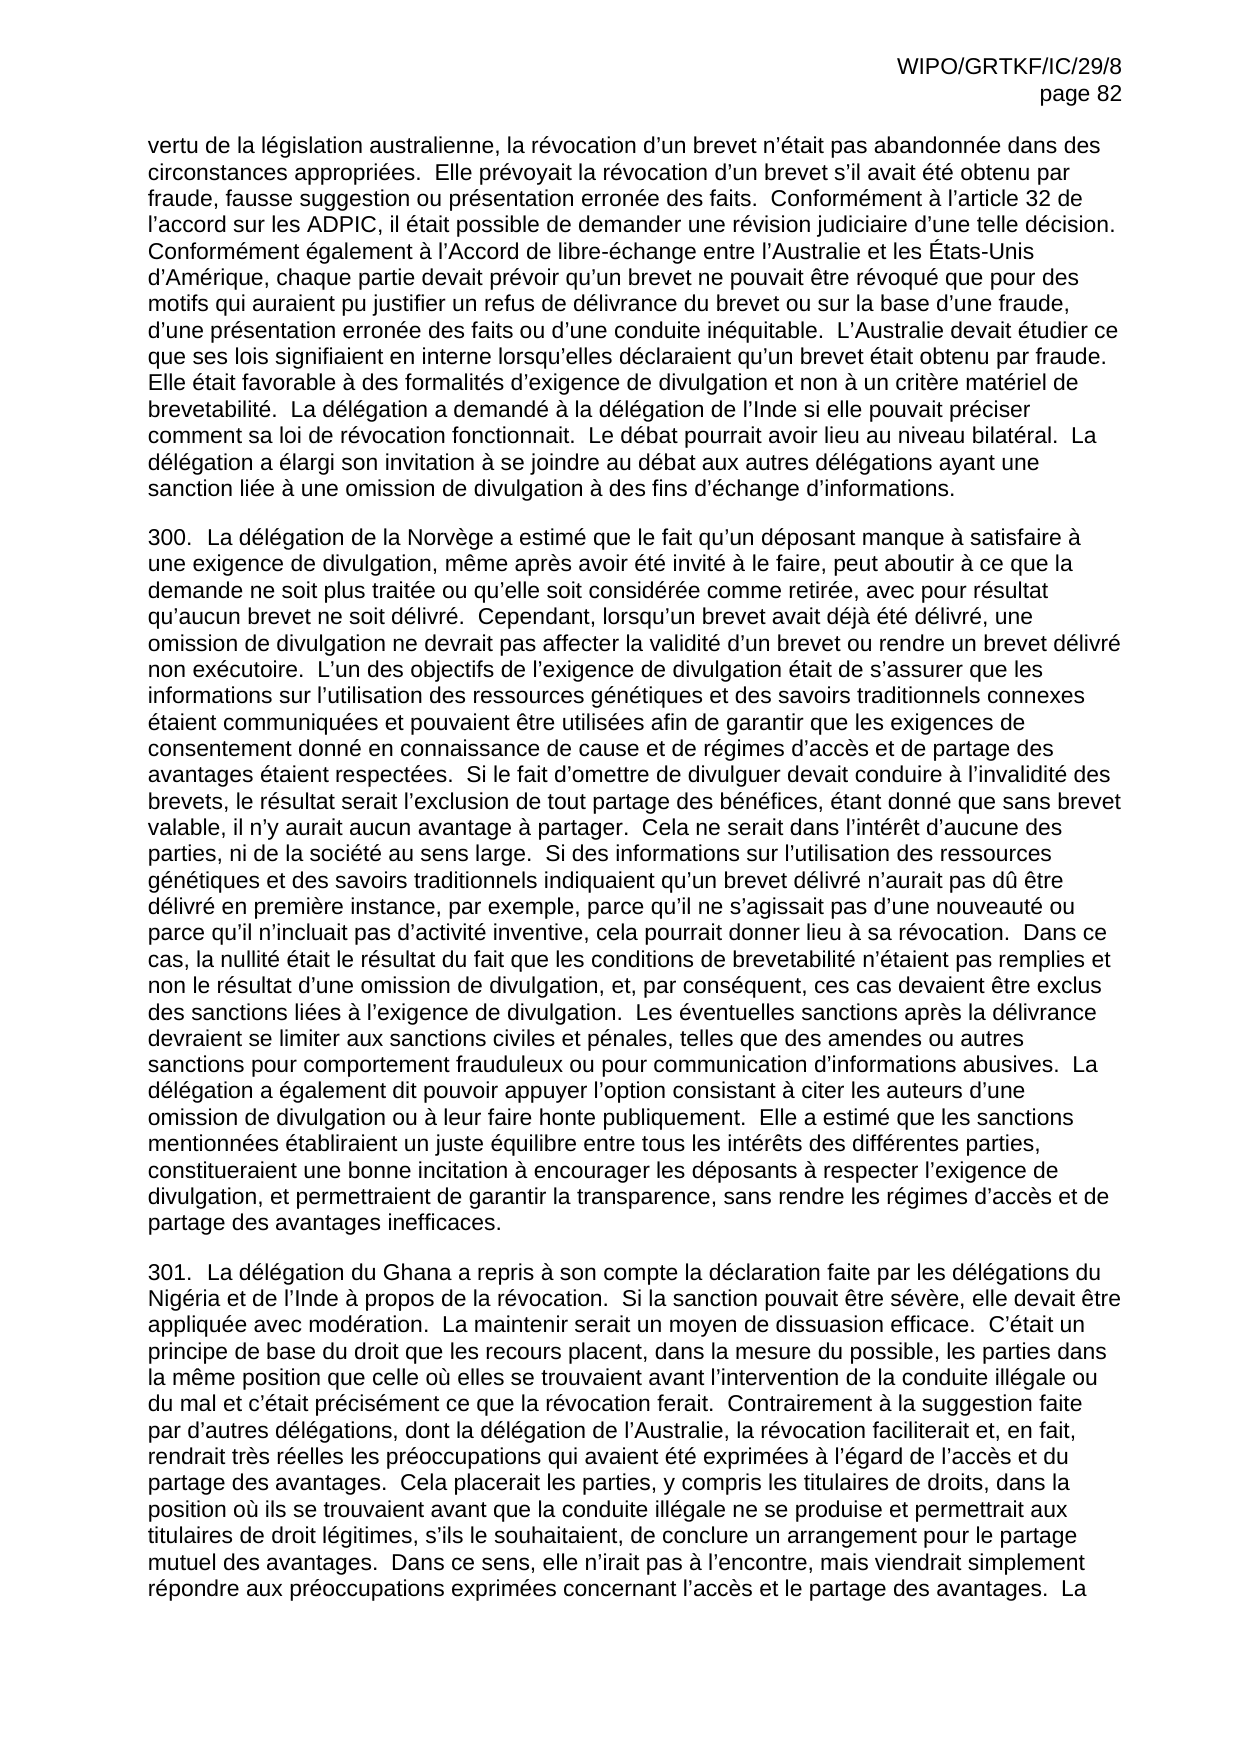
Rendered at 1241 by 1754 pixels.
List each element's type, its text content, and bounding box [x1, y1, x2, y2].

text La délégation de la Norvège a estimé que le fait qu’un déposant manque à satisfaire à une exigence de divulgation, même après avoir été invité à le faire, peut aboutir à ce que la demande ne soit plus traitée ou qu’elle soit considérée comme retirée, avec pour résultat qu’aucun brevet ne soit délivré. Cependant, lorsqu’un brevet avait déjà été délivré, une omission de divulgation ne devrait pas affecter la validité d’un brevet ou rendre un brevet délivré non exécutoire. L’un des objectifs de l’exigence de divulgation était de s’assurer que les informations sur l’utilisation des ressources génétiques et des savoirs traditionnels connexes étaient communiquées et pouvaient être utilisées afin de garantir que les exigences de consentement donné en connaissance de cause et de régimes d’accès et de partage des avantages étaient respectées. Si le fait d’omettre de divulguer devait conduire à l’invalidité des brevets, le résultat serait l’exclusion de tout partage des bénéfices, étant donné que sans brevet valable, il n’y aurait aucun avantage à partager. Cela ne serait dans l’intérêt d’aucune des parties, ni de la société au sens large. Si des informations sur l’utilisation des ressources génétiques et des savoirs traditionnels indiquaient qu’un brevet délivré n’aurait pas dû être délivré en première instance, par exemple, parce qu’il ne s’agissait pas d’une nouveauté ou parce qu’il n’incluait pas d’activité inventive, cela pourrait donner lieu à sa révocation. Dans ce cas, la nullité était le résultat du fait que les conditions de brevetabilité n’étaient pas remplies et non le résultat d’une omission de divulgation, et, par conséquent, ces cas devaient être exclus des sanctions liées à l’exigence de divulgation. Les éventuelles sanctions après la délivrance devraient se limiter aux sanctions civiles et pénales, telles que des amendes ou autres sanctions pour comportement frauduleux ou pour communication d’informations abusives. La délégation a également dit pouvoir appuyer l’option consistant à citer les auteurs d’une omission de divulgation ou à leur faire honte publiquement. Elle a estimé que les sanctions mentionnées établiraient un juste équilibre entre tous les intérêts des différentes parties, constitueraient une bonne incitation à encourager les déposants à respecter l’exigence de divulgation, et permettraient de garantir la transparence, sans rendre les régimes d’accès et de partage des avantages inefficaces. [148, 524, 1122, 1236]
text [148, 132, 1122, 501]
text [148, 1258, 1122, 1601]
